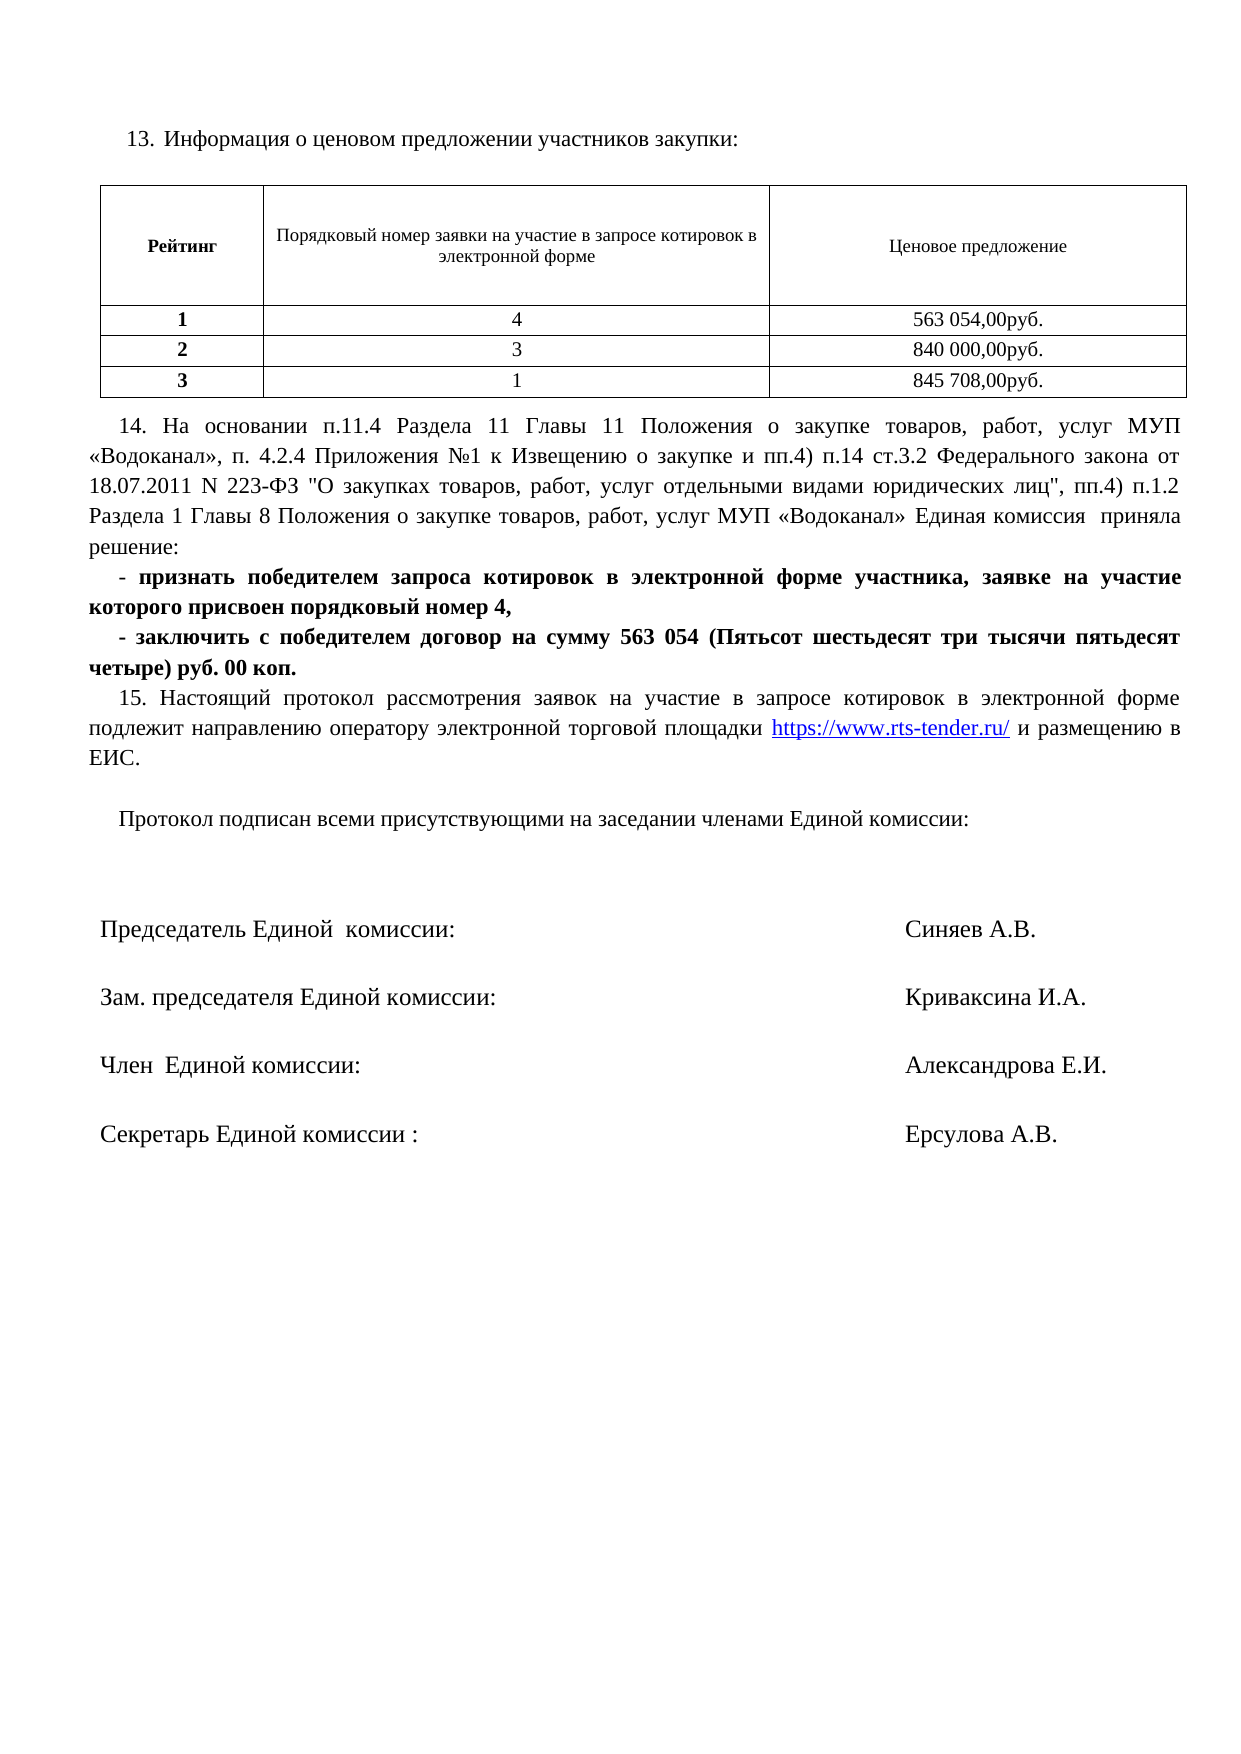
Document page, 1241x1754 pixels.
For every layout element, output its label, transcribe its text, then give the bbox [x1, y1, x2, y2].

table_cell 1 [101, 306, 263, 335]
table_cell Секретарь Единой комиссии : [89, 1119, 894, 1187]
text 14. На основании п.11.4 Раздела 11 Главы 11 Положения о закупке товаров, работ, услуг МУП «Водоканал», п. 4.2.4 Приложения №1 к Извещению о закупке и пп.4) п.14 ст.3.2 Федерального закона от 18.07.2011 N 223-ФЗ "О закупках товаров, работ, услуг отдельными видами юридических лиц", пп.4) п.1.2 Раздела 1 Главы 8 Положения о закупке товаров, работ, услуг МУП «Водоканал» Единая комиссия приняла решение: [89, 412, 1181, 559]
table_cell 4 [264, 306, 769, 335]
table_cell Ерсулова А.В. [894, 1119, 1158, 1187]
table_cell Криваксина И.А. [894, 982, 1158, 1050]
table_cell Зам. председателя Единой комиссии: [89, 982, 894, 1050]
text - признать победителем запроса котировок в электронной форме участника, заявке на участие которого присвоен порядковый номер 4, [89, 563, 1181, 619]
table_header Рейтинг [101, 186, 263, 305]
text 15. Настоящий протокол рассмотрения заявок на участие в запросе котировок в электронной форме подлежит направлению оператору электронной торговой площадки https://www.rts-tender.ru/ и размещению в ЕИС. [89, 684, 1181, 771]
table_cell Член Единой комиссии: [89, 1050, 894, 1119]
table_cell 3 [101, 367, 263, 397]
list Информация о ценовом предложении участников закупки: [126, 125, 1181, 151]
table_cell 1 [264, 367, 769, 397]
text - заключить с победителем договор на сумму 563 054 (Пятьсот шестьдесят три тысячи пятьдесят четыре) руб. 00 коп. [89, 623, 1181, 680]
table_header Синяев А.В. [894, 914, 1158, 982]
text Протокол подписан всеми присутствующими на заседании членами Единой комиссии: [89, 805, 1181, 831]
table_cell 2 [101, 336, 263, 366]
table_cell 845 708,00руб. [770, 367, 1186, 397]
table_header Порядковый номер заявки на участие в запросе котировок в электронной форме [264, 186, 769, 305]
table_cell 563 054,00руб. [770, 306, 1186, 335]
table_header Председатель Единой комиссии: [89, 914, 894, 982]
table_header Ценовое предложение [770, 186, 1186, 305]
table_cell 3 [264, 336, 769, 366]
table_cell 840 000,00руб. [770, 336, 1186, 366]
table_cell Александрова Е.И. [894, 1050, 1158, 1119]
